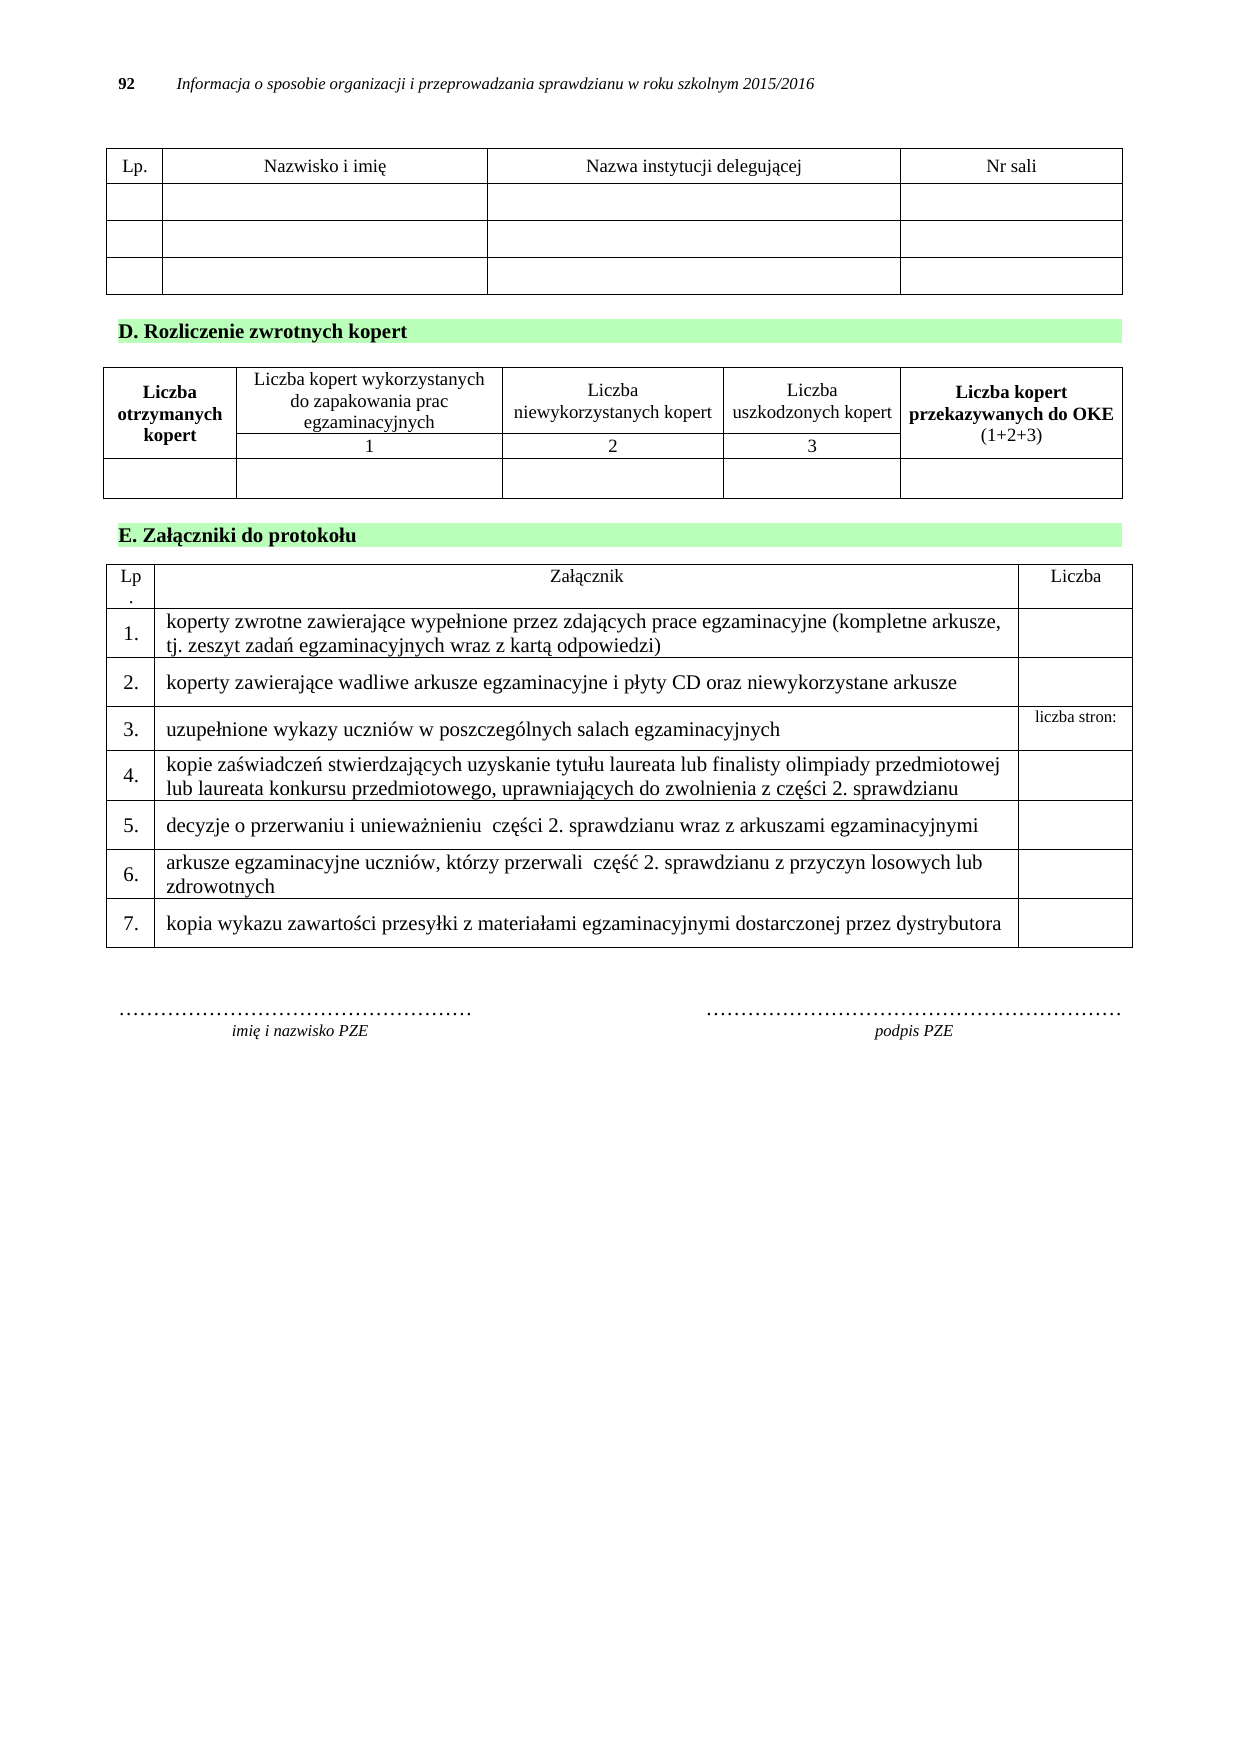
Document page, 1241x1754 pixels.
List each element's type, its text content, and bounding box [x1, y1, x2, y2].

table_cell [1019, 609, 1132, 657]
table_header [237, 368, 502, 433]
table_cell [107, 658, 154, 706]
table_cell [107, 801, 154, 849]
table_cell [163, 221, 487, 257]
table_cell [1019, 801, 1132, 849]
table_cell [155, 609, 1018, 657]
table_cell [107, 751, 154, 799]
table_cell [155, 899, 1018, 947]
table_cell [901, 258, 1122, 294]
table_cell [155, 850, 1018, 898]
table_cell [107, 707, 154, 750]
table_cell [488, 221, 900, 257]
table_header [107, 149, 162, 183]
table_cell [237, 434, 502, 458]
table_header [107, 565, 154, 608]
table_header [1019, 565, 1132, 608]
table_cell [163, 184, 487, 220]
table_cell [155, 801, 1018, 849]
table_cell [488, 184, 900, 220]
text E. Załączniki do protokołu [118, 523, 1122, 547]
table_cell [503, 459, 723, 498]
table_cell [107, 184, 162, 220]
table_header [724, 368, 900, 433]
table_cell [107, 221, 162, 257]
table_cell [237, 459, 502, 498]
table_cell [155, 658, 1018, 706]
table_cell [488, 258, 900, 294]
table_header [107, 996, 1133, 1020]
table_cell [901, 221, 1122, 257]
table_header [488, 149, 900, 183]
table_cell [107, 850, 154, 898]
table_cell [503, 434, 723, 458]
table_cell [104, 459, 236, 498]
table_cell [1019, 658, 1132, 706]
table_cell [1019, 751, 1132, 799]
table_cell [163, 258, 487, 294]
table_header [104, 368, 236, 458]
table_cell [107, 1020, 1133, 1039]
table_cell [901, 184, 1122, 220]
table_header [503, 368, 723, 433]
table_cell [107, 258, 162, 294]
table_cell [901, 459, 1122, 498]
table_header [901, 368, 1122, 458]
text D. Rozliczenie zwrotnych kopert [118, 319, 1122, 343]
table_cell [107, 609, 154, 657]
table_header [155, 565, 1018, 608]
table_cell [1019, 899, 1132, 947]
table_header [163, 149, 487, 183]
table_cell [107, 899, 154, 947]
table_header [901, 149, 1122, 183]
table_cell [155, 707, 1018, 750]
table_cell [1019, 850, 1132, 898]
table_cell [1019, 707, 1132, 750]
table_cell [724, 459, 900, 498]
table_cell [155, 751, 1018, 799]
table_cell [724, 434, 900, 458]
